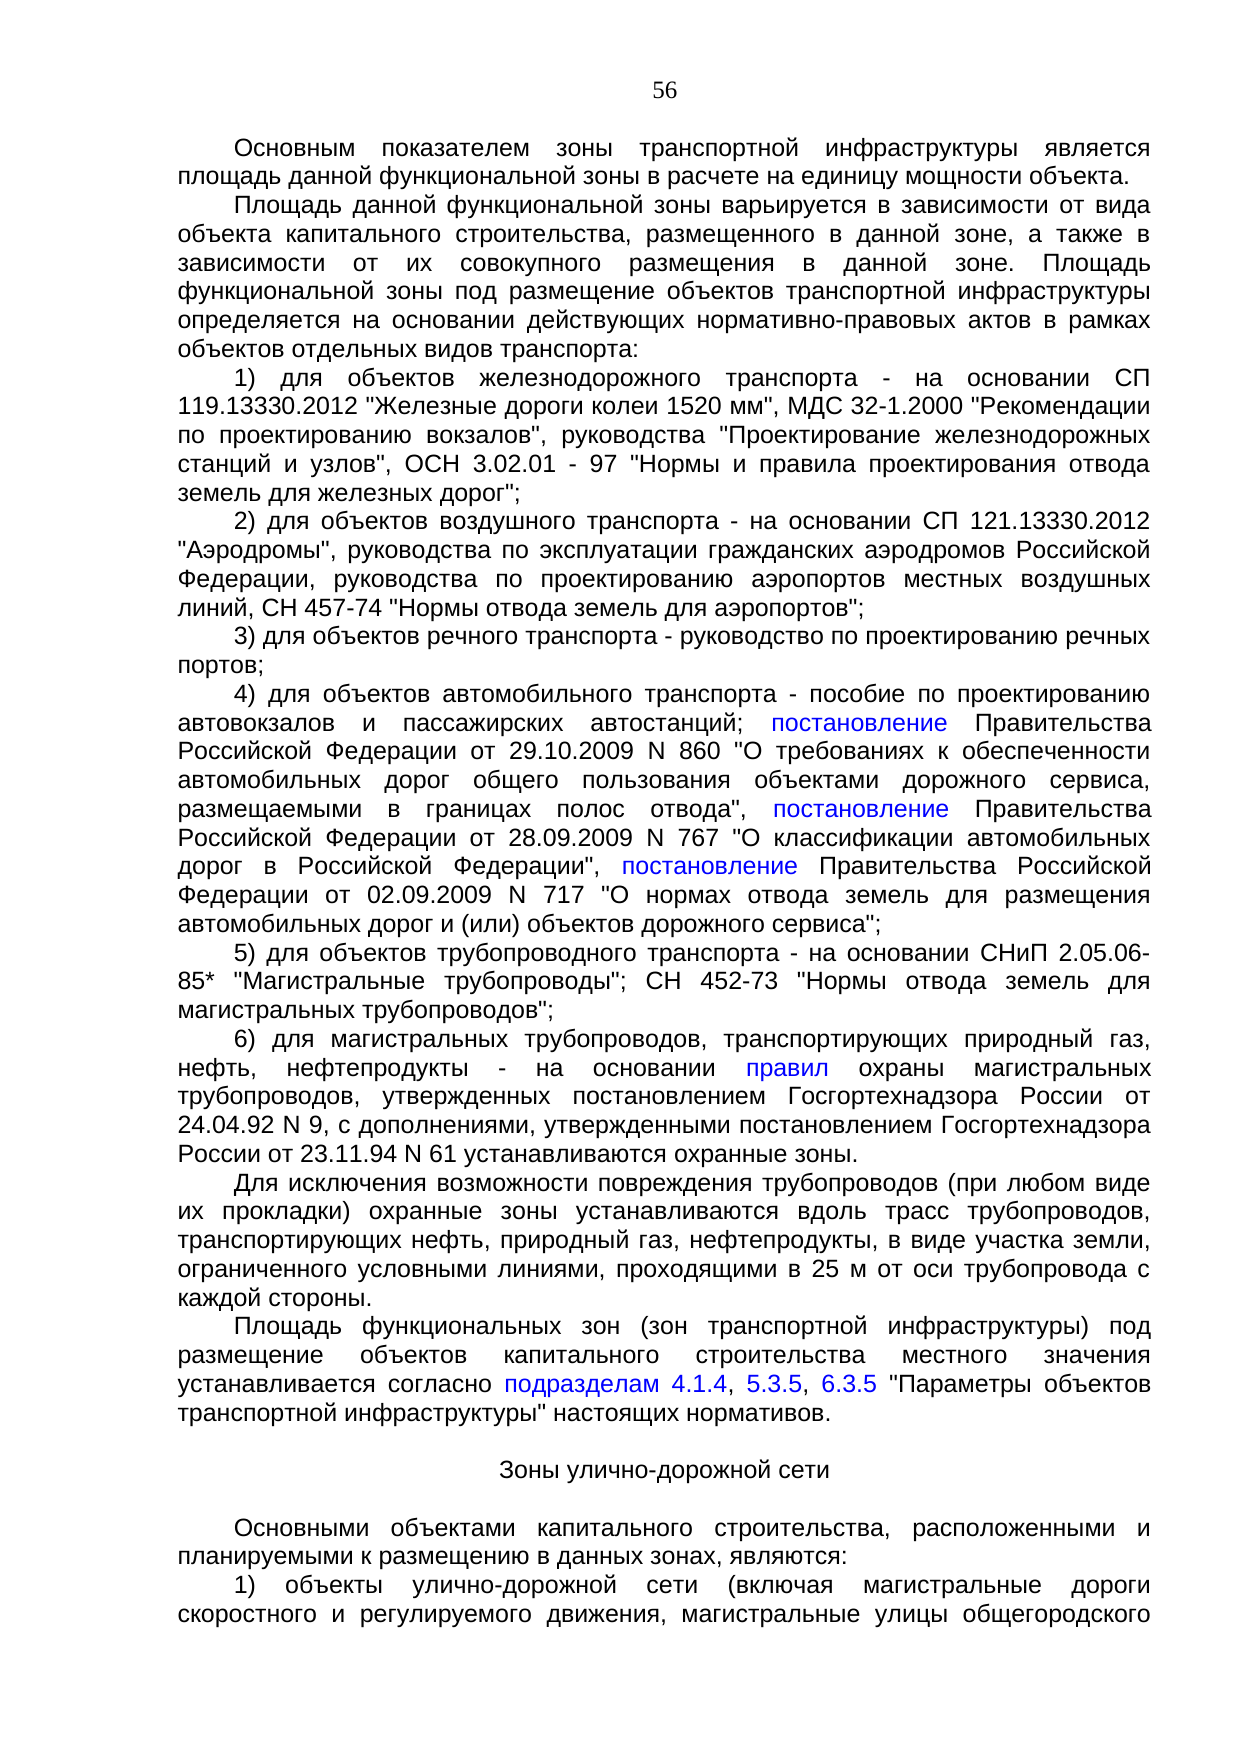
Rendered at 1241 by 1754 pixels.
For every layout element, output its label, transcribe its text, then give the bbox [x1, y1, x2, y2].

text Площадь функциональных зон (зон транспортной инфраструктуры) под размещение объектов капитального строительства местного значения устанавливается согласно подразделам 4.1.4, 5.3.5, 6.3.5 "Параметры объектов транспортной инфраструктуры" настоящих нормативов. [177, 1311, 1152, 1426]
text Основным показателем зоны транспортной инфраструктуры является площадь данной функциональной зоны в расчете на единицу мощности объекта. [177, 132, 1152, 190]
text Зоны улично-дорожной сети [177, 1455, 1152, 1484]
text 6) для магистральных трубопроводов, транспортирующих природный газ, нефть, нефтепродукты - на основании правил охраны магистральных трубопроводов, утвержденных постановлением Госгортехнадзора России от 24.04.92 N 9, с дополнениями, утвержденными постановлением Госгортехнадзора России от 23.11.94 N 61 устанавливаются охранные зоны. [177, 1024, 1152, 1167]
text Основными объектами капитального строительства, расположенными и планируемыми к размещению в данных зонах, являются: [177, 1512, 1152, 1570]
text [177, 1570, 1152, 1627]
text Площадь данной функциональной зоны варьируется в зависимости от вида объекта капитального строительства, размещенного в данной зоне, а также в зависимости от их совокупного размещения в данной зоне. Площадь функциональной зоны под размещение объектов транспортной инфраструктуры определяется на основании действующих нормативно-правовых актов в рамках объектов отдельных видов транспорта: [177, 190, 1152, 362]
text 3) для объектов речного транспорта - руководство по проектированию речных портов; [177, 621, 1152, 679]
text 5) для объектов трубопроводного транспорта - на основании СНиП 2.05.06-85* "Магистральные трубопроводы"; СН 452-73 "Нормы отвода земель для магистральных трубопроводов"; [177, 937, 1152, 1024]
text 1) для объектов железнодорожного транспорта - на основании СП 119.13330.2012 "Железные дороги колеи 1520 мм", МДС 32-1.2000 "Рекомендации по проектированию вокзалов", руководства "Проектирование железнодорожных станций и узлов", ОСН 3.02.01 - 97 "Нормы и правила проектирования отвода земель для железных дорог"; [177, 362, 1152, 506]
text 2) для объектов воздушного транспорта - на основании СП 121.13330.2012 "Аэродромы", руководства по эксплуатации гражданских аэродромов Российской Федерации, руководства по проектированию аэропортов местных воздушных линий, СН 457-74 "Нормы отвода земель для аэропортов"; [177, 506, 1152, 621]
text Для исключения возможности повреждения трубопроводов (при любом виде их прокладки) охранные зоны устанавливаются вдоль трасс трубопроводов, транспортирующих нефть, природный газ, нефтепродукты, в виде участка земли, ограниченного условными линиями, проходящими в 25 м от оси трубопровода с каждой стороны. [177, 1167, 1152, 1311]
text 4) для объектов автомобильного транспорта - пособие по проектированию автовокзалов и пассажирских автостанций; постановление Правительства Российской Федерации от 29.10.2009 N 860 "О требованиях к обеспеченности автомобильных дорог общего пользования объектами дорожного сервиса, размещаемыми в границах полос отвода", постановление Правительства Российской Федерации от 28.09.2009 N 767 "О классификации автомобильных дорог в Российской Федерации", постановление Правительства Российской Федерации от 02.09.2009 N 717 "О нормах отвода земель для размещения автомобильных дорог и (или) объектов дорожного сервиса"; [177, 679, 1152, 937]
